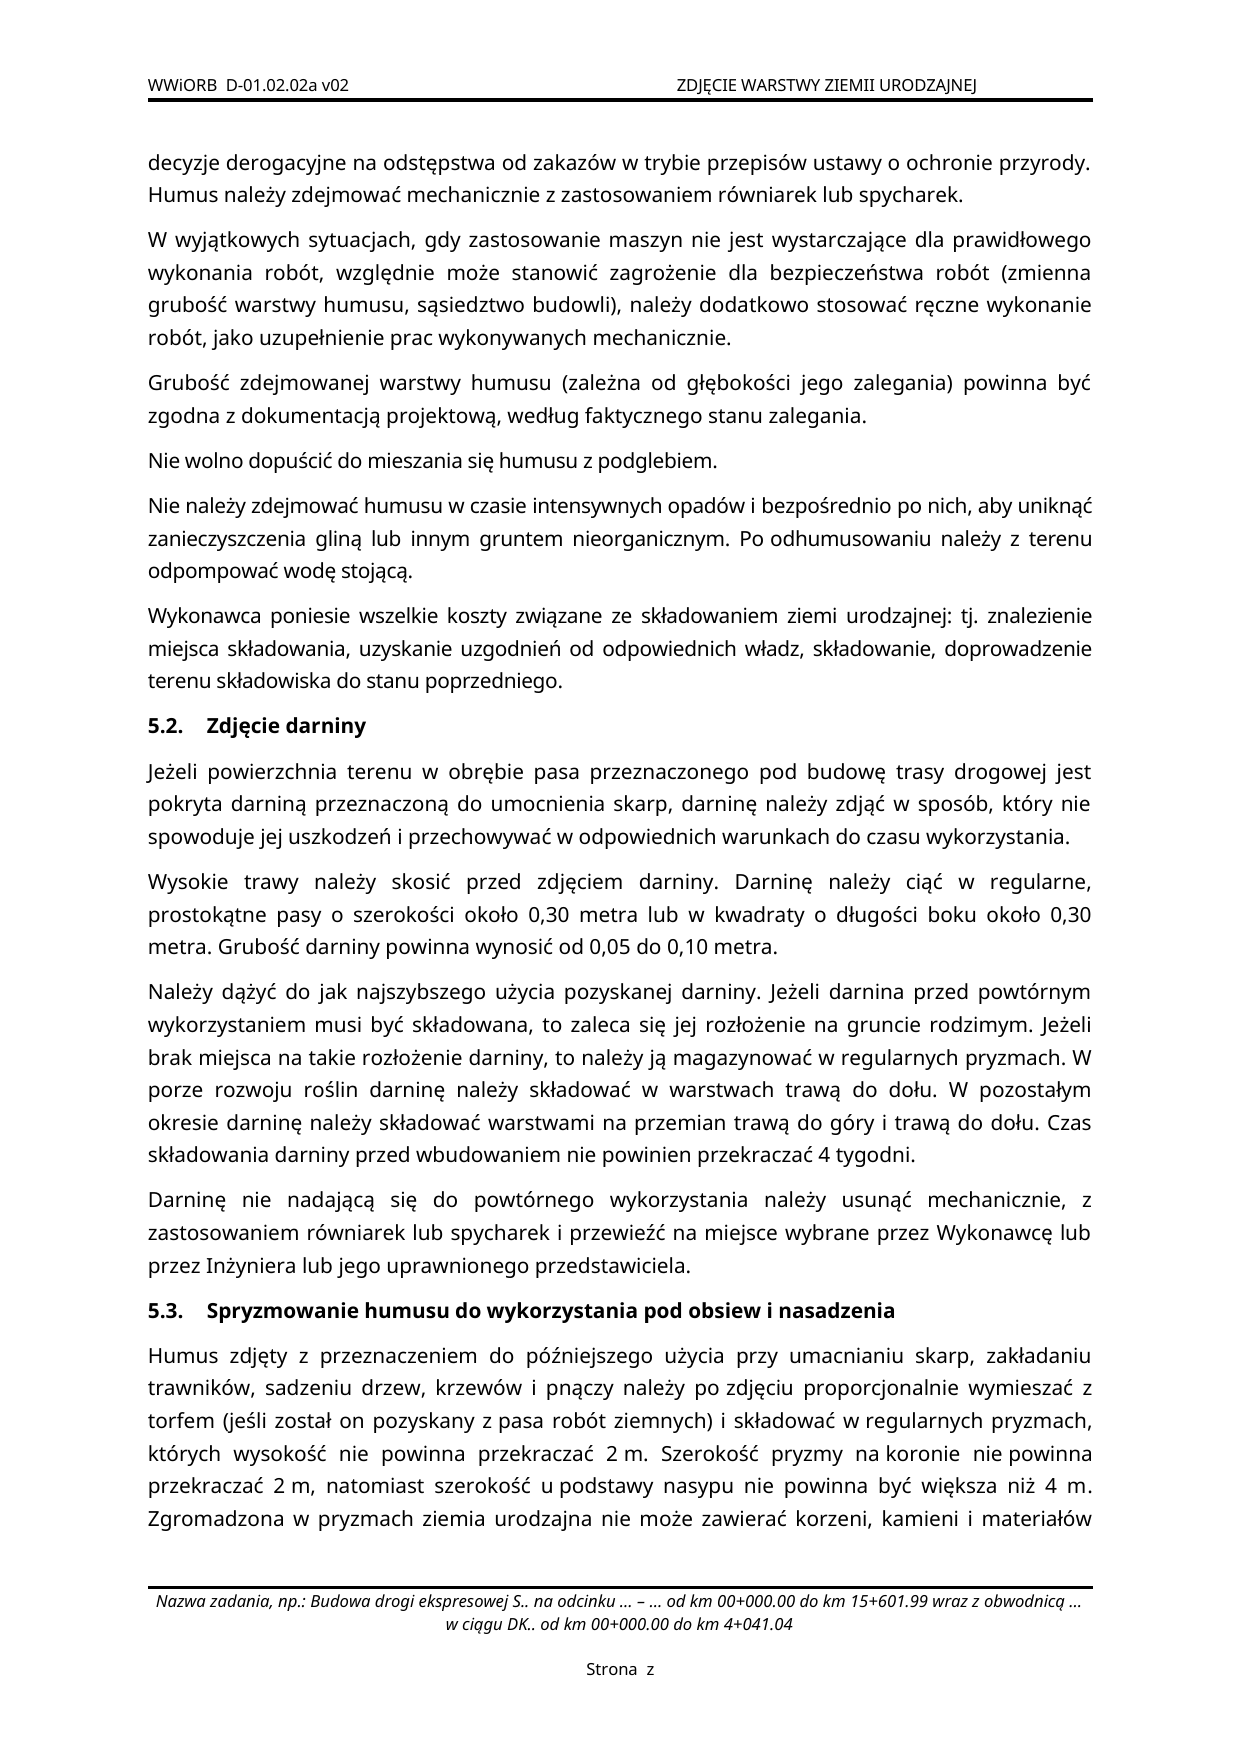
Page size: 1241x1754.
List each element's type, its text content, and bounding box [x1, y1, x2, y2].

list Nie należy zdejmować humusu w czasie intensywnych opadów i bezpośrednio po nich, aby uniknąć zanieczyszczenia gliną lub innym gruntem nieorganicznym. Po odhumusowaniu należy z terenu odpompować wodę stojącą. [148, 491, 1093, 585]
text Grubość zdejmowanej warstwy humusu (zależna od głębokości jego zalegania) powinna być zgodna z dokumentacją projektową, według faktycznego stanu zalegania. [148, 368, 1093, 429]
text Darninę nie nadającą się do powtórnego wykorzystania należy usunąć mechanicznie, z zastosowaniem równiarek lub spycharek i przewieźć na miejsce wybrane przez Wykonawcę lub przez Inżyniera lub jego uprawnionego przedstawiciela. [148, 1186, 1093, 1279]
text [148, 148, 1093, 209]
text Należy dążyć do jak najszybszego użycia pozyskanej darniny. Jeżeli darnina przed powtórnym wykorzystaniem musi być składowana, to zaleca się jej rozłożenie na gruncie rodzimym. Jeżeli brak miejsca na takie rozłożenie darniny, to należy ją magazynować w regularnych pryzmach. W porze rozwoju roślin darninę należy składować w warstwach trawą do dołu. W pozostałym okresie darninę należy składować warstwami na przemian trawą do góry i trawą do dołu. Czas składowania darniny przed wbudowaniem nie powinien przekraczać 4 tygodni. [148, 977, 1093, 1169]
list Nie wolno dopuścić do mieszania się humusu z podglebiem. [148, 446, 1093, 474]
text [148, 1341, 1093, 1532]
subtitle Spryzmowanie humusu do wykorzystania pod obsiew i nasadzenia [148, 1296, 1093, 1324]
subtitle Zdjęcie darniny [148, 712, 1093, 740]
list Wykonawca poniesie wszelkie koszty związane ze składowaniem ziemi urodzajnej: tj. znalezienie miejsca składowania, uzyskanie uzgodnień od odpowiednich władz, składowanie, doprowadzenie terenu składowiska do stanu poprzedniego. [148, 601, 1093, 695]
text Jeżeli powierzchnia terenu w obrębie pasa przeznaczonego pod budowę trasy drogowej jest pokryta darniną przeznaczoną do umocnienia skarp, darninę należy zdjąć w sposób, który nie spowoduje jej uszkodzeń i przechowywać w odpowiednich warunkach do czasu wykorzystania. [148, 757, 1093, 850]
text W wyjątkowych sytuacjach, gdy zastosowanie maszyn nie jest wystarczające dla prawidłowego wykonania robót, względnie może stanowić zagrożenie dla bezpieczeństwa robót (zmienna grubość warstwy humusu, sąsiedztwo budowli), należy dodatkowo stosować ręczne wykonanie robót, jako uzupełnienie prac wykonywanych mechanicznie. [148, 225, 1093, 352]
text Wysokie trawy należy skosić przed zdjęciem darniny. Darninę należy ciąć w regularne, prostokątne pasy o szerokości około 0,30 metra lub w kwadraty o długości boku około 0,30 metra. Grubość darniny powinna wynosić od 0,05 do 0,10 metra. [148, 867, 1093, 961]
